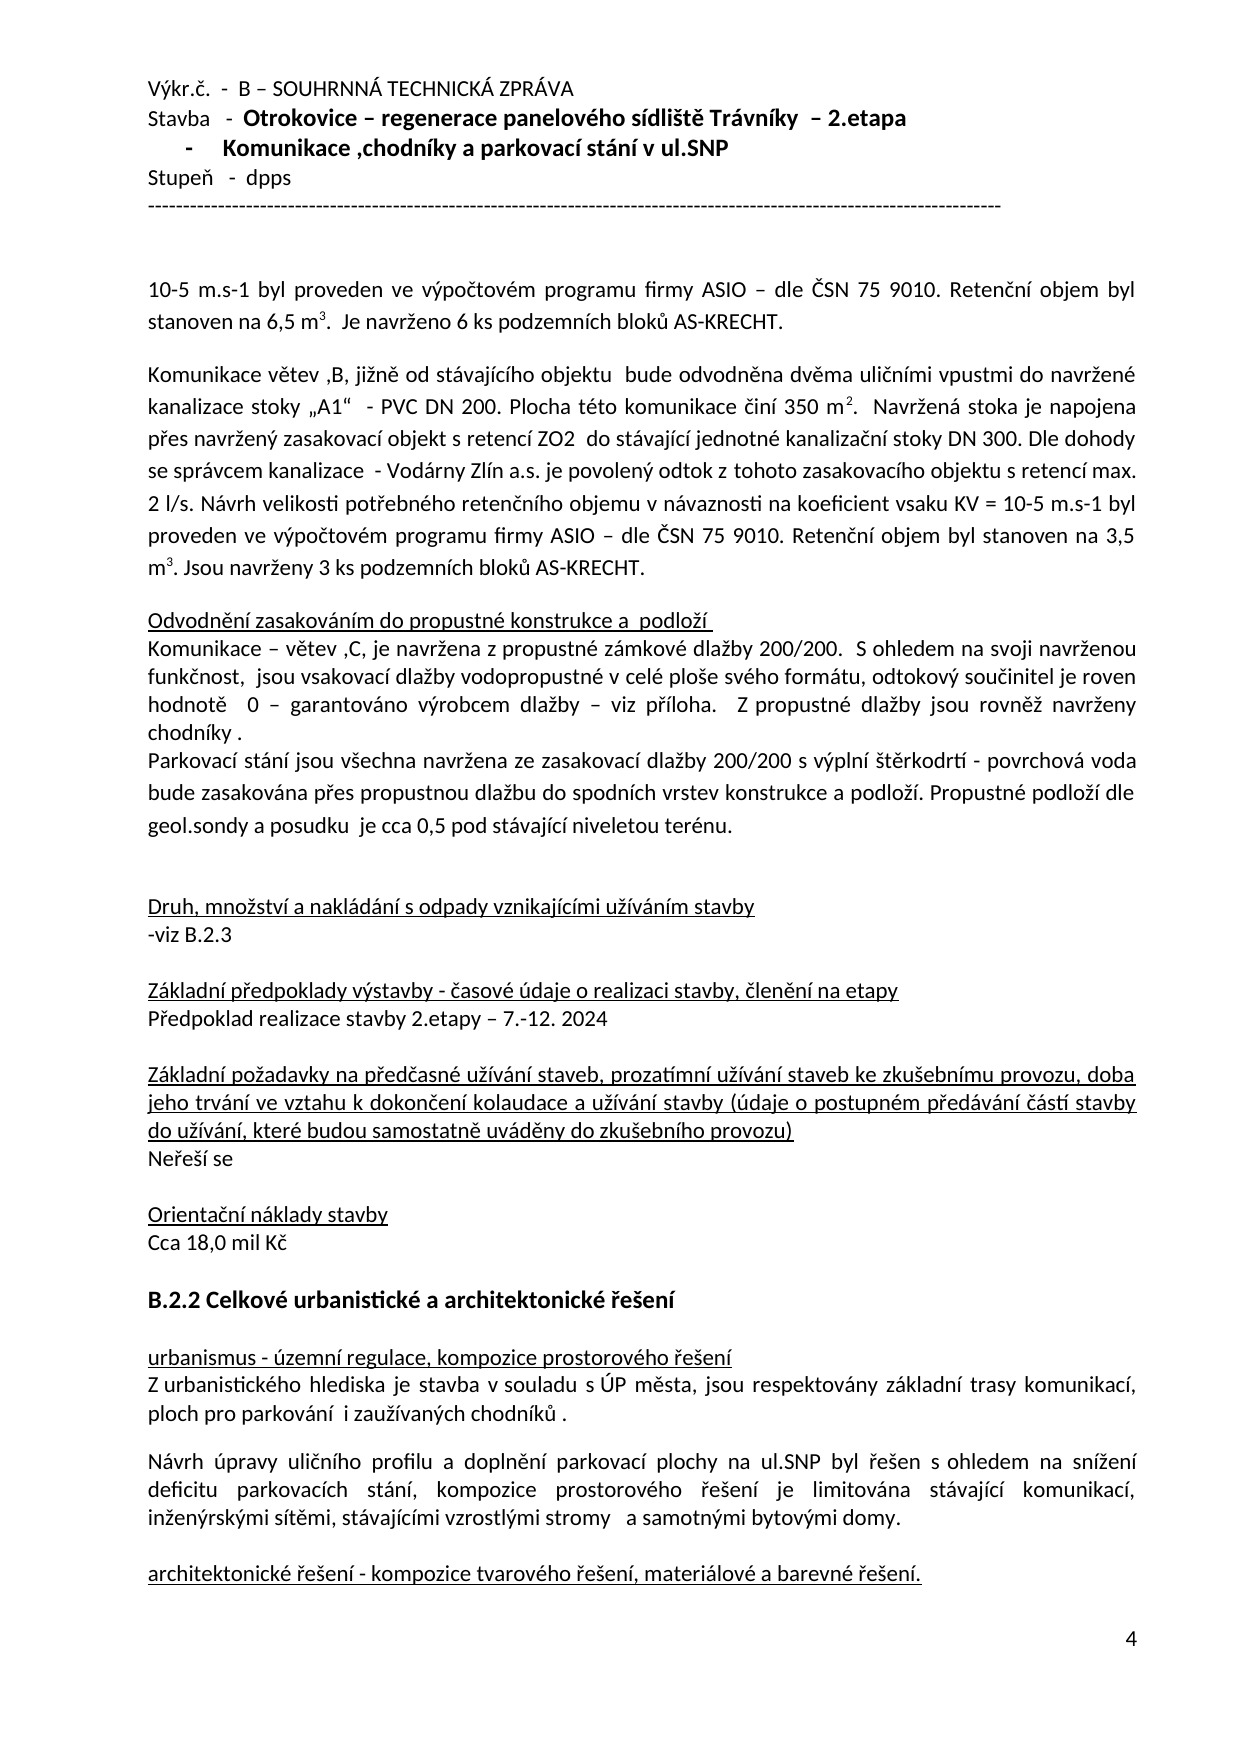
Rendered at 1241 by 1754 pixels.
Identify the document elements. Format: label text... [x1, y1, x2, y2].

text Komunikace větev ,B, jižně od stávajícího objektu bude odvodněna dvěma uličními vpustmi do navržené kanalizace stoky „A1“ - PVC DN 200. Plocha této komunikace činí 350 m2. Navržená stoka je napojena přes navržený zasakovací objekt s retencí ZO2 do stávající jednotné kanalizační stoky DN 300. Dle dohody se správcem kanalizace - Vodárny Zlín a.s. je povolený odtok z tohoto zasakovacího objektu s retencí max. 2 l/s. Návrh velikosti potřebného retenčního objemu v návaznosti na koeficient vsaku KV = 10-5 m.s-1 byl proveden ve výpočtovém programu firmy ASIO – dle ČSN 75 9010. Retenční objem byl stanoven na 3,5 m3. Jsou navrženy 3 ks podzemních bloků AS-KRECHT. [148, 360, 1137, 581]
text Základní požadavky na předčasné užívání staveb, prozatímní užívání staveb ke zkušebnímu provozu, doba jeho trvání ve vztahu k dokončení kolaudace a užívání stavby (údaje o postupném předávání částí stavby do užívání, které budou samostatně uváděny do zkušebního provozu) [148, 1113, 1137, 1144]
text Návrh úpravy uličního profilu a doplnění parkovací plochy na ul.SNP byl řešen s ohledem na snížení deficitu parkovacích stání, kompozice prostorového řešení je limitována stávající komunikací, inženýrskými sítěmi, stávajícími vzrostlými stromy a samotnými bytovými domy. [148, 1447, 1137, 1532]
text Komunikace – větev ,C, je navržena z propustné zámkové dlažby 200/200. S ohledem na svoji navrženou funkčnost, jsou vsakovací dlažby vodopropustné v celé ploše svého formátu, odtokový součinitel je roven hodnotě 0 – garantováno výrobcem dlažby – viz příloha. Z propustné dlažby jsou rovněž navrženy chodníky . [148, 634, 1137, 746]
text B.2.2 Celkové urbanistické a architektonické řešení [148, 1284, 1137, 1314]
text Neřeší se [148, 1144, 1137, 1172]
text Druh, množství a nakládání s odpady vznikajícími užíváním stavby [148, 892, 1137, 920]
text Předpoklad realizace stavby 2.etapy – 7.-12. 2024 [148, 1004, 1137, 1032]
text urbanismus - územní regulace, kompozice prostorového řešení [148, 1343, 1137, 1371]
text Cca 18,0 mil Kč [148, 1228, 1137, 1256]
text Orientační náklady stavby [148, 1200, 1137, 1228]
text Základní požadavky na předčasné užívání staveb, prozatímní užívání staveb ke zkušebnímu provozu, doba jeho trvání ve vztahu k dokončení kolaudace a užívání stavby (údaje o postupném předávání částí stavby do užívání, které budou samostatně uváděny do zkušebního provozu) [148, 1060, 1137, 1112]
text Základní předpoklady výstavby - časové údaje o realizaci stavby, členění na etapy [148, 976, 1137, 1004]
text Odvodnění zasakováním do propustné konstrukce a podloží [148, 606, 1137, 634]
text Parkovací stání jsou všechna navržena ze zasakovací dlažby 200/200 s výplní štěrkodrtí - povrchová voda bude zasakována přes propustnou dlažbu do spodních vrstev konstrukce a podloží. Propustné podloží dle geol.sondy a posudku je cca 0,5 pod stávající niveletou terénu. [148, 746, 1137, 839]
text -viz B.2.3 [148, 920, 1137, 948]
text architektonické řešení - kompozice tvarového řešení, materiálové a barevné řešení. [148, 1559, 1137, 1588]
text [148, 275, 1137, 335]
text Z urbanistického hlediska je stavba v souladu s ÚP města, jsou respektovány základní trasy komunikací, ploch pro parkování i zaužívaných chodníků . [148, 1371, 1137, 1427]
